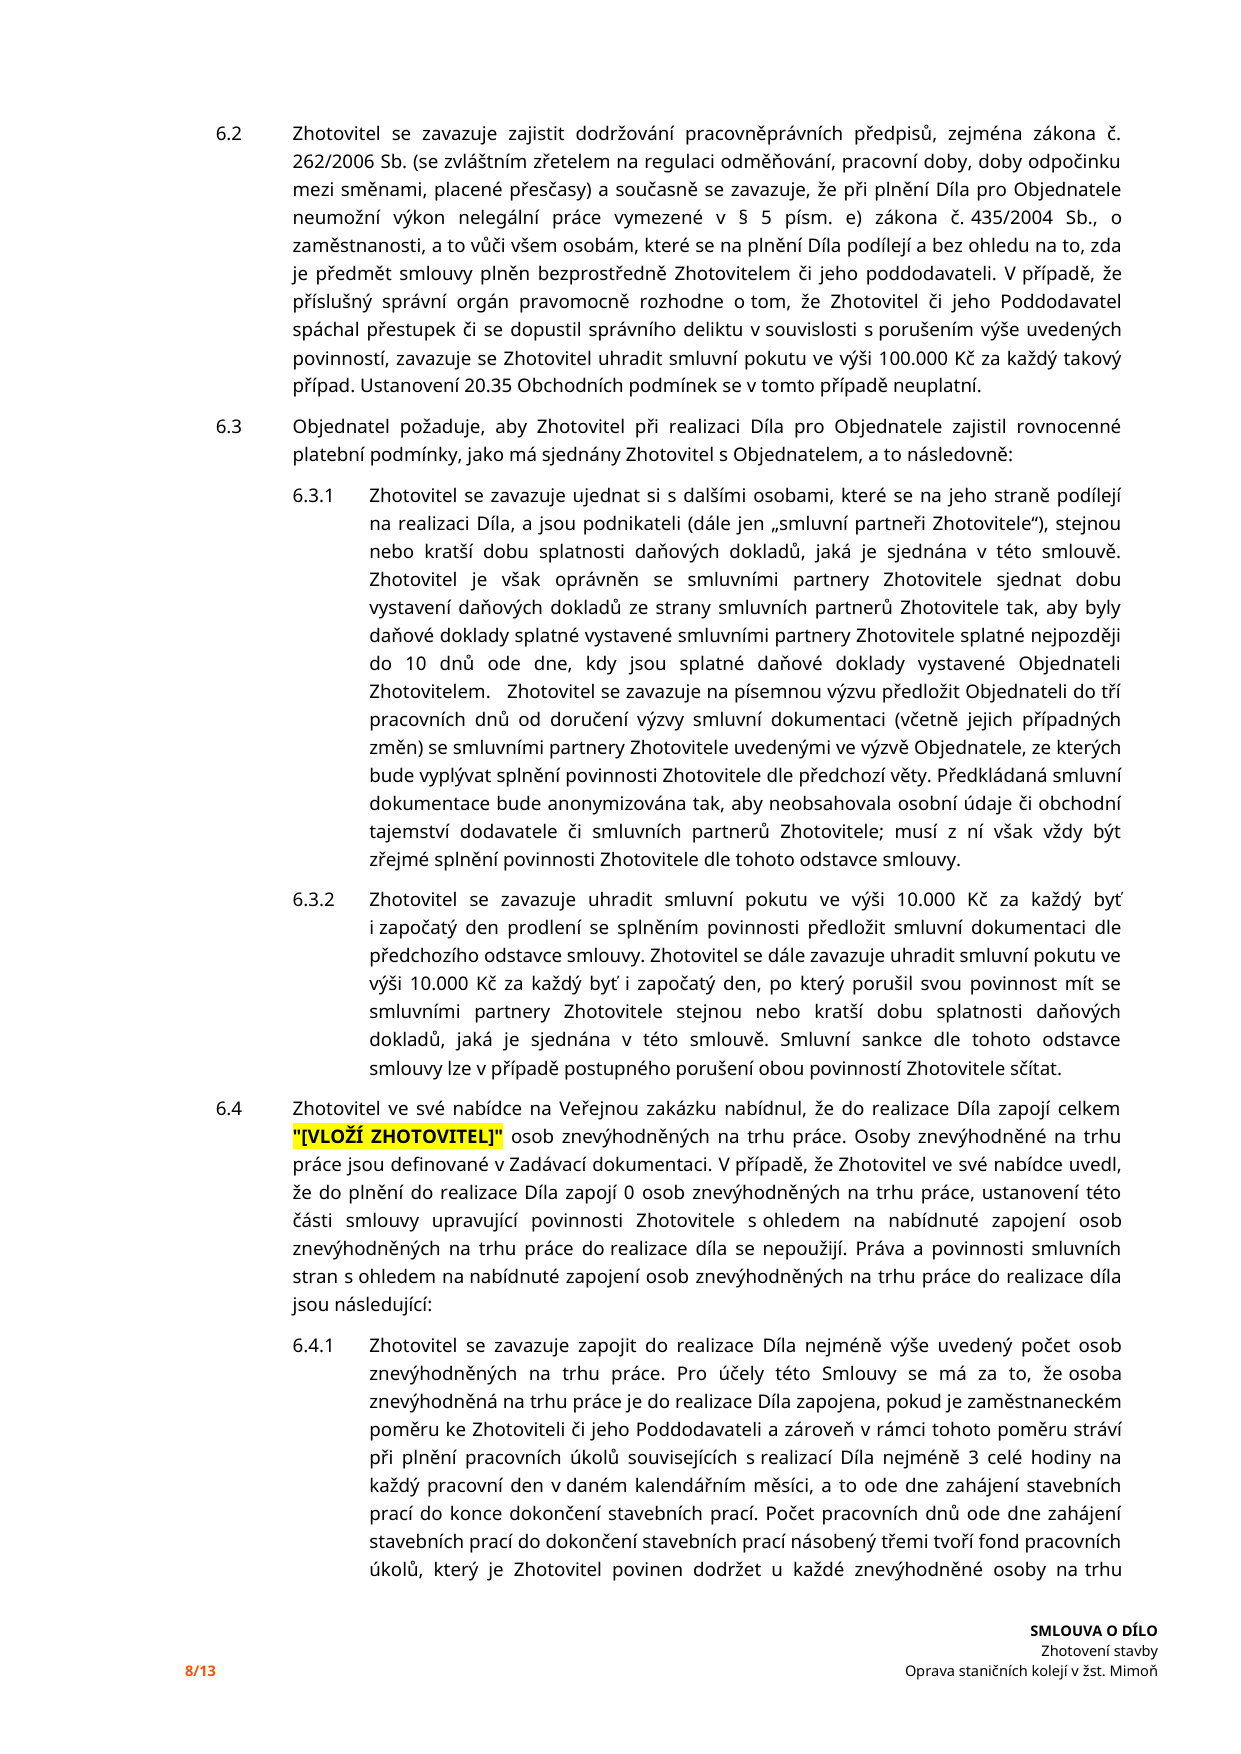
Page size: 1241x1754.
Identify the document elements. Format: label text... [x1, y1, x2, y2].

text Zhotovitel se zavazuje ujednat si s dalšími osobami, které se na jeho straně podílejí na realizaci Díla, a jsou podnikateli (dále jen „smluvní partneři Zhotovitele“), stejnou nebo kratší dobu splatnosti daňových dokladů, jaká je sjednána v této smlouvě. Zhotovitel je však oprávněn se smluvními partnery Zhotovitele sjednat dobu vystavení daňových dokladů ze strany smluvních partnerů Zhotovitele tak, aby byly daňové doklady splatné vystavené smluvními partnery Zhotovitele splatné nejpozději do 10 dnů ode dne, kdy jsou splatné daňové doklady vystavené Objednateli Zhotovitelem. Zhotovitel se zavazuje na písemnou výzvu předložit Objednateli do tří pracovních dnů od doručení výzvy smluvní dokumentaci (včetně jejich případných změn) se smluvními partnery Zhotovitele uvedenými ve výzvě Objednatele, ze kterých bude vyplývat splnění povinnosti Zhotovitele dle předchozí věty. Předkládaná smluvní dokumentace bude anonymizována tak, aby neobsahovala osobní údaje či obchodní tajemství dodavatele či smluvních partnerů Zhotovitele; musí z ní však vždy být zřejmé splnění povinnosti Zhotovitele dle tohoto odstavce smlouvy. [292, 482, 1122, 872]
text Objednatel požaduje, aby Zhotovitel při realizaci Díla pro Objednatele zajistil rovnocenné platební podmínky, jako má sjednány Zhotovitel s Objednatelem, a to následovně: [216, 413, 1122, 467]
text Zhotovitel se zavazuje uhradit smluvní pokutu ve výši 10.000 Kč za každý byť i započatý den prodlení se splněním povinnosti předložit smluvní dokumentaci dle předchozího odstavce smlouvy. Zhotovitel se dále zavazuje uhradit smluvní pokutu ve výši 10.000 Kč za každý byť i započatý den, po který porušil svou povinnost mít se smluvními partnery Zhotovitele stejnou nebo kratší dobu splatnosti daňových dokladů, jaká je sjednána v této smlouvě. Smluvní sankce dle tohoto odstavce smlouvy lze v případě postupného porušení obou povinností Zhotovitele sčítat. [292, 887, 1122, 1080]
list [292, 1332, 1122, 1582]
text Zhotovitel ve své nabídce na Veřejnou zakázku nabídnul, že do realizace Díla zapojí celkem "[VLOŽÍ ZHOTOVITEL]" osob znevýhodněných na trhu práce. Osoby znevýhodněné na trhu práce jsou definované v Zadávací dokumentaci. V případě, že Zhotovitel ve své nabídce uvedl, že do plnění do realizace Díla zapojí 0 osob znevýhodněných na trhu práce, ustanovení této části smlouvy upravující povinnosti Zhotovitele s ohledem na nabídnuté zapojení osob znevýhodněných na trhu práce do realizace díla se nepoužijí. Práva a povinnosti smluvních stran s ohledem na nabídnuté zapojení osob znevýhodněných na trhu práce do realizace díla jsou následující: [216, 1095, 1122, 1317]
text Zhotovitel se zavazuje zajistit dodržování pracovněprávních předpisů, zejména zákona č. 262/2006 Sb. (se zvláštním zřetelem na regulaci odměňování, pracovní doby, doby odpočinku mezi směnami, placené přesčasy) a současně se zavazuje, že při plnění Díla pro Objednatele neumožní výkon nelegální práce vymezené v § 5 písm. e) zákona č. 435/2004 Sb., o zaměstnanosti, a to vůči všem osobám, které se na plnění Díla podílejí a bez ohledu na to, zda je předmět smlouvy plněn bezprostředně Zhotovitelem či jeho poddodavateli. V případě, že příslušný správní orgán pravomocně rozhodne o tom, že Zhotovitel či jeho Poddodavatel spáchal přestupek či se dopustil správního deliktu v souvislosti s porušením výše uvedených povinností, zavazuje se Zhotovitel uhradit smluvní pokutu ve výši 100.000 Kč za každý takový případ. Ustanovení 20.35 Obchodních podmínek se v tomto případě neuplatní. [216, 121, 1122, 398]
